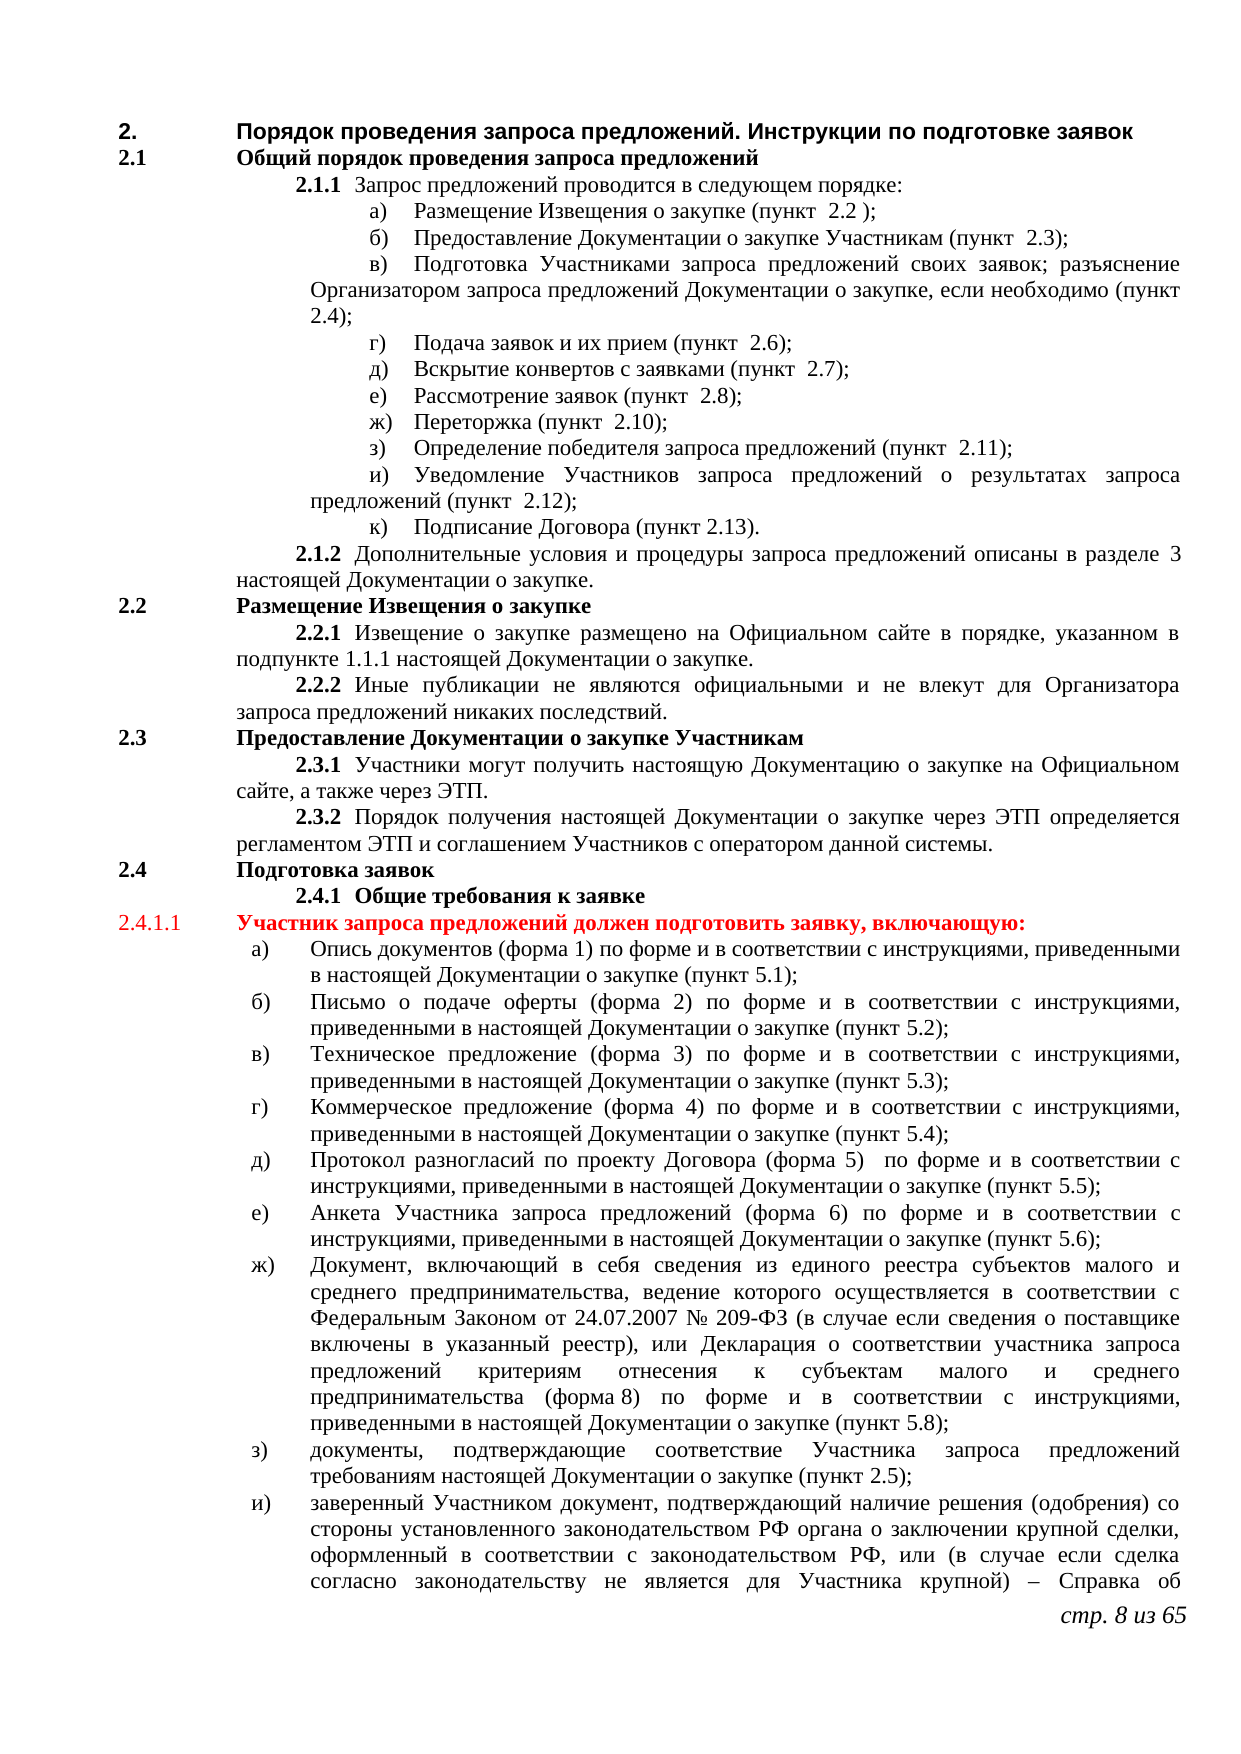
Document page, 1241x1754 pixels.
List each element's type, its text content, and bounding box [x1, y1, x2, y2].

text Подача заявок и их прием (пункт 2.6); [310, 329, 1181, 355]
text Иные публикации не являются официальными и не влекут для Организатора запроса предложений никаких последствий. [236, 672, 1181, 724]
text Определение победителя запроса предложений (пункт 2.11); [310, 434, 1181, 461]
subtitle Общий порядок проведения запроса предложений [118, 144, 1181, 171]
text Коммерческое предложение (форма 4) по форме и в соответствии с инструкциями, приведенными в настоящей Документации о закупке (пункт 5.4); [251, 1093, 1181, 1146]
text Извещение о закупке размещено на Официальном сайте в порядке, указанном в подпункте 1.1.1 настоящей Документации о закупке. [236, 619, 1181, 672]
subtitle Размещение Извещения о закупке [118, 592, 1181, 619]
text Участник запроса предложений должен подготовить заявку, включающую: [118, 909, 1181, 935]
text Дополнительные условия и процедуры запроса предложений описаны в разделе 3 настоящей Документации о закупке. [236, 540, 1181, 592]
subtitle Подготовка заявок [118, 856, 1181, 882]
text Общие требования к заявке [236, 882, 1181, 909]
text Анкета Участника запроса предложений (форма 6) по форме и в соответствии с инструкциями, приведенными в настоящей Документации о закупке (пункт 5.6); [251, 1199, 1181, 1251]
text Переторжка (пункт 2.10); [310, 408, 1181, 434]
text Рассмотрение заявок (пункт 2.8); [310, 382, 1181, 408]
text Уведомление Участников запроса предложений о результатах запроса предложений (пункт 2.12); [310, 461, 1181, 513]
text Техническое предложение (форма 3) по форме и в соответствии с инструкциями, приведенными в настоящей Документации о закупке (пункт 5.3); [251, 1041, 1181, 1093]
text Вскрытие конвертов с заявками (пункт 2.7); [310, 355, 1181, 382]
text Размещение Извещения о закупке (пункт 2.2 ); [310, 197, 1181, 223]
text Документ, включающий в себя сведения из единого реестра субъектов малого и среднего предпринимательства, ведение которого осуществляется в соответствии с Федеральным Законом от 24.07.2007 № 209-ФЗ (в случае если сведения о поставщике включены в указанный реестр), или Декларация о соответствии участника запроса предложений критериям отнесения к субъектам малого и среднего предпринимательства (форма 8) по форме и в соответствии с инструкциями, приведенными в настоящей Документации о закупке (пункт 5.8); [251, 1251, 1181, 1436]
text Письмо о подаче оферты (форма 2) по форме и в соответствии с инструкциями, приведенными в настоящей Документации о закупке (пункт 5.2); [251, 988, 1181, 1041]
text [251, 1488, 1181, 1594]
subtitle Порядок проведения запроса предложений. Инструкции по подготовке заявок [118, 118, 1181, 144]
text Подписание Договора (пункт 2.13). [310, 513, 1181, 540]
text Опись документов (форма 1) по форме и в соответствии с инструкциями, приведенными в настоящей Документации о закупке (пункт 5.1); [251, 935, 1181, 988]
text Предоставление Документации о закупке Участникам (пункт 2.3); [310, 223, 1181, 250]
text документы, подтверждающие соответствие Участника запроса предложений требованиям настоящей Документации о закупке (пункт 2.5); [251, 1436, 1181, 1488]
subtitle Предоставление Документации о закупке Участникам [118, 724, 1181, 751]
text Порядок получения настоящей Документации о закупке через ЭТП определяется регламентом ЭТП и соглашением Участников с оператором данной системы. [236, 803, 1181, 856]
text Участники могут получить настоящую Документацию о закупке на Официальном сайте, а также через ЭТП. [236, 751, 1181, 803]
text Подготовка Участниками запроса предложений своих заявок; разъяснение Организатором запроса предложений Документации о закупке, если необходимо (пункт 2.4); [310, 250, 1181, 329]
text Протокол разногласий по проекту Договора (форма 5) по форме и в соответствии с инструкциями, приведенными в настоящей Документации о закупке (пункт 5.5); [251, 1146, 1181, 1199]
text Запрос предложений проводится в следующем порядке: [236, 171, 1181, 197]
